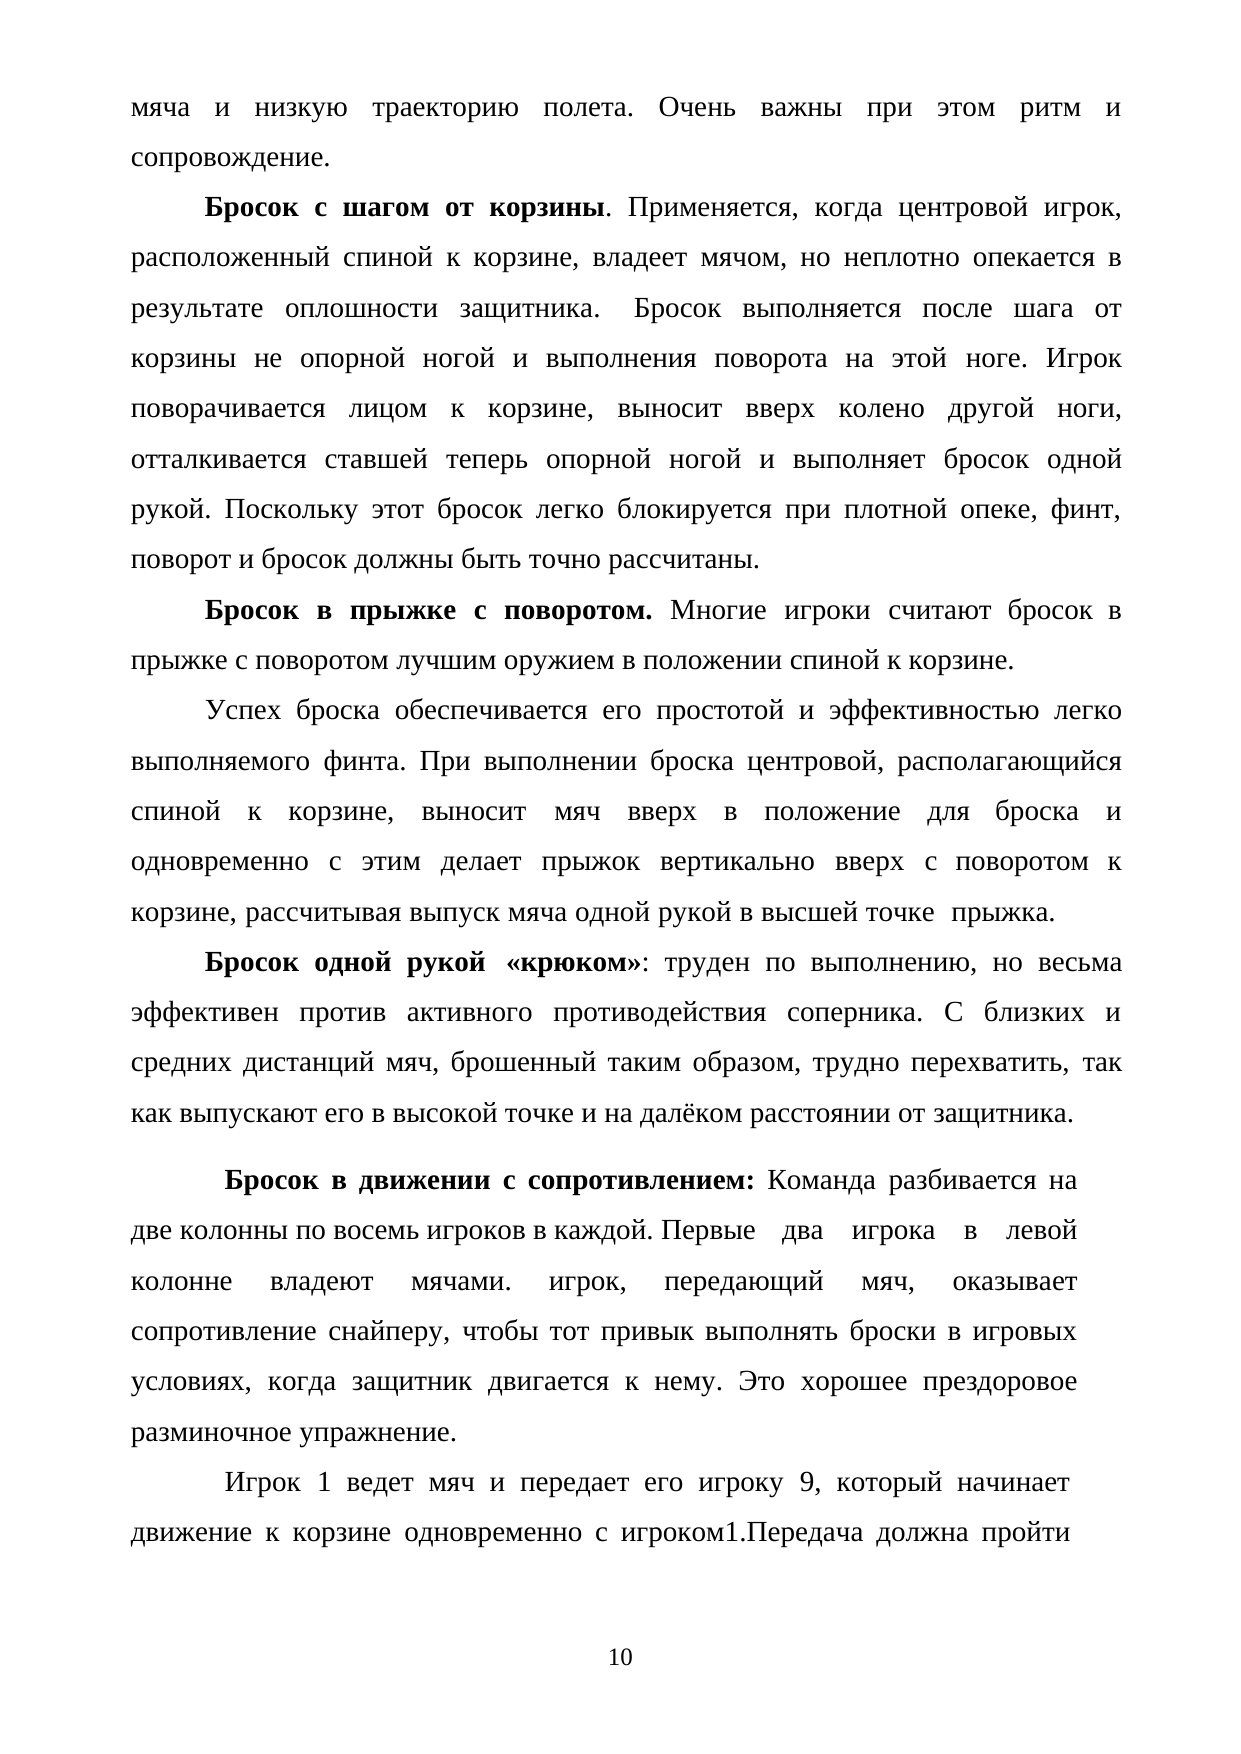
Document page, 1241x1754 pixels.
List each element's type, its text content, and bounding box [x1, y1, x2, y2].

text Бросок с шагом от корзины. Применяется, когда центровой игрок, расположенный спиной к корзине, владеет мячом, но неплотно опекается в результате оплошности защитника. Бросок выполняется после шага от корзины не опорной ногой и выполнения поворота на этой ноге. Игрок поворачивается лицом к корзине, выносит вверх колено другой ноги, отталкивается ставшей теперь опорной ногой и выполняет бросок одной рукой. Поскольку этот бросок легко блокируется при плотной опеке, финт, поворот и бросок должны быть точно рассчитаны. [131, 189, 1122, 575]
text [131, 1464, 1071, 1548]
text Бросок в прыжке с поворотом. Многие игроки считают бросок в прыжке с поворотом лучшим оружием в положении спиной к корзине. [131, 592, 1122, 676]
text Бросок в движении с сопротивлением: Команда разбивается на две колонны по восемь игроков в каждой. Первые два игрока в левой колонне владеют мячами. игрок, передающий мяч, оказывает сопротивление снайперу, чтобы тот привык выполнять броски в игровых условиях, когда защитник двигается к нему. Это хорошее прездоровое разминочное упражнение. [131, 1162, 1077, 1447]
text Бросок одной рукой «крюком»: труден по выполнению, но весьма эффективен против активного противодействия соперника. С близких и средних дистанций мяч, брошенный таким образом, трудно перехватить, так как выпускают его в высокой точке и на далёком расстоянии от защитника. [131, 944, 1122, 1128]
text Успех броска обеспечивается его простотой и эффективностью легко выполняемого финта. При выполнении броска центровой, располагающийся спиной к корзине, выносит мяч вверх в положение для броска и одновременно с этим делает прыжок вертикально вверх с поворотом к корзине, рассчитывая выпуск мяча одной рукой в высшей точке прыжка. [131, 692, 1122, 927]
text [131, 89, 1122, 172]
